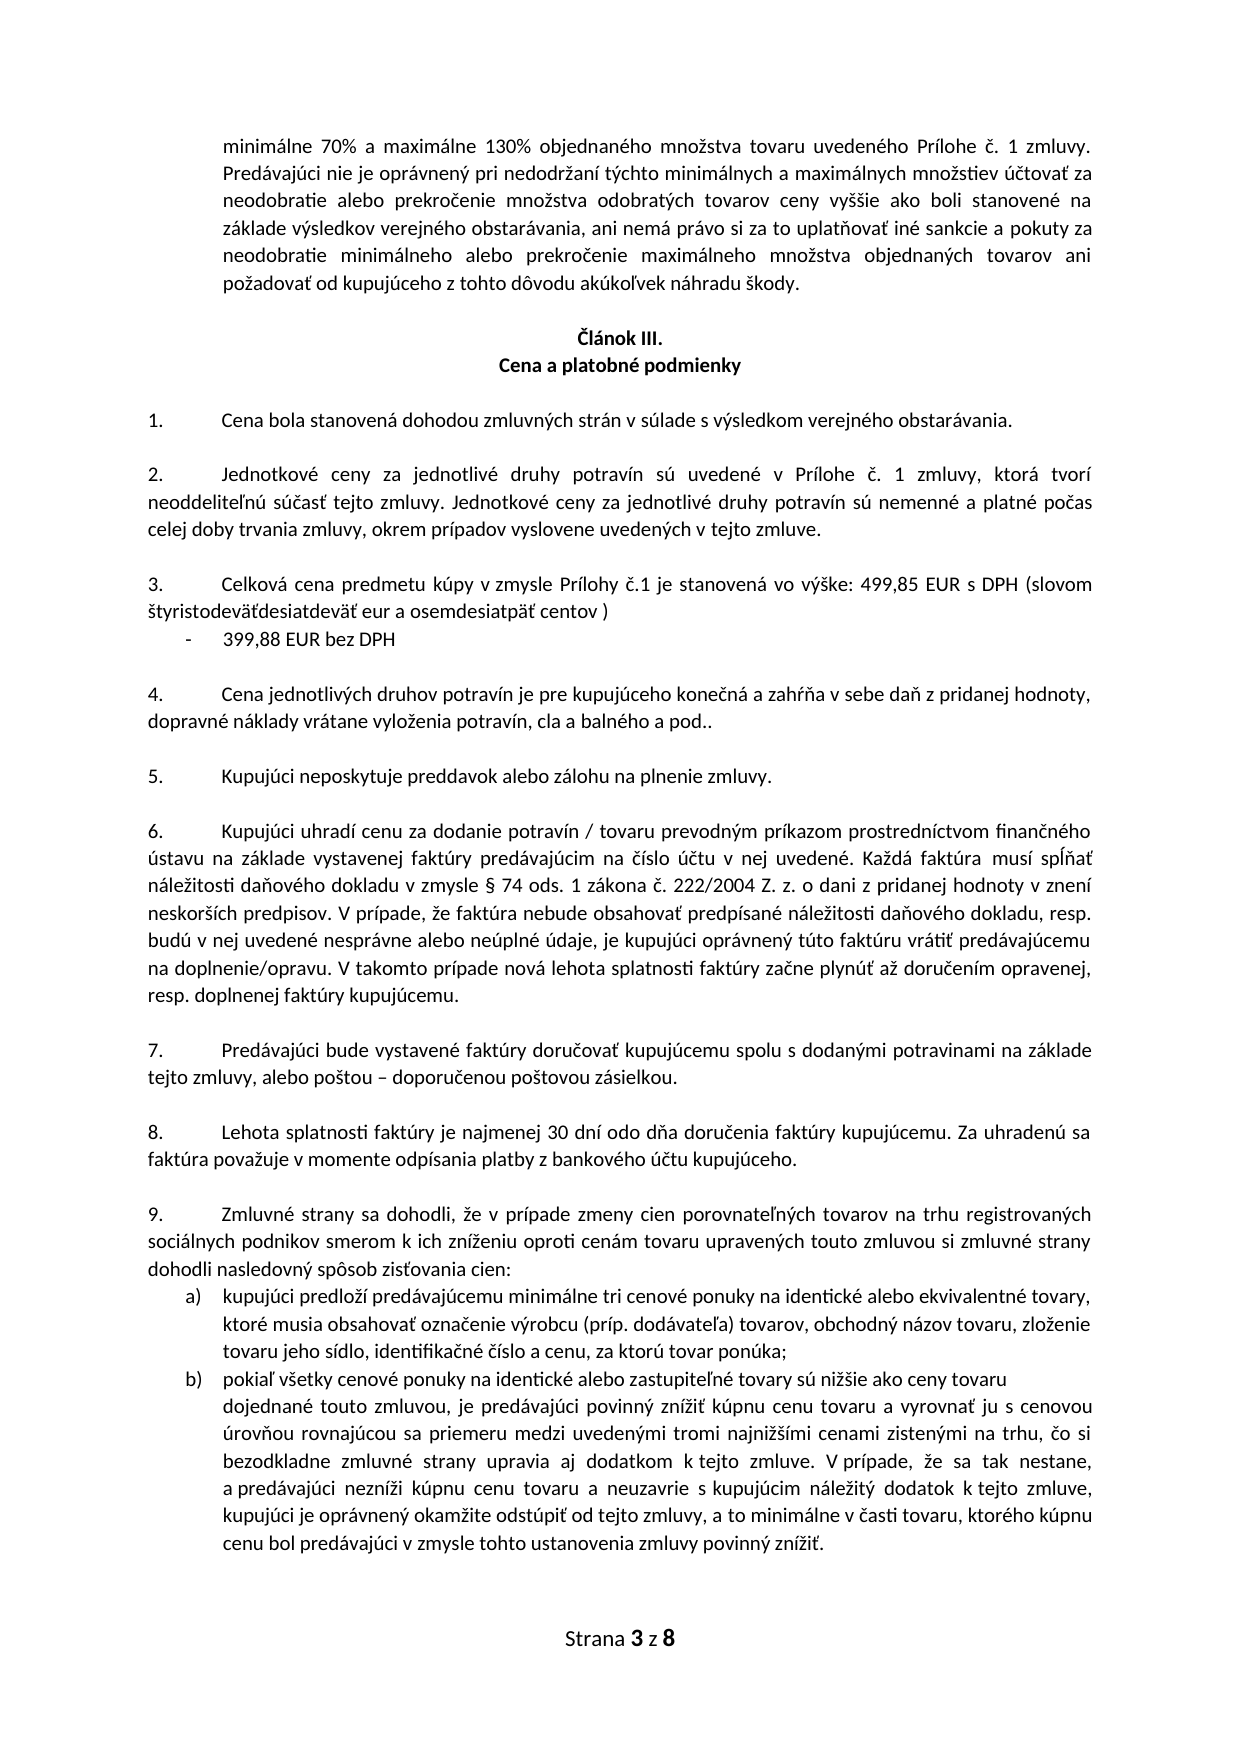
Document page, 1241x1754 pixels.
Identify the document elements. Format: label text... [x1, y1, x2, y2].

list Predávajúci bude vystavené faktúry doručovať kupujúcemu spolu s dodanými potravinami na základe tejto zmluvy, alebo poštou – doporučenou poštovou zásielkou. [148, 1037, 1093, 1090]
list Cena bola stanovená dohodou zmluvných strán v súlade s výsledkom verejného obstarávania. [148, 407, 1093, 432]
list Článok III. [148, 325, 1093, 350]
list Kupujúci uhradí cenu za dodanie potravín / tovaru prevodným príkazom prostredníctvom finančného ústavu na základe vystavenej faktúry predávajúcim na číslo účtu v nej uvedené. Každá faktúra musí spĺňať náležitosti daňového dokladu v zmysle § 74 ods. 1 zákona č. 222/2004 Z. z. o dani z pridanej hodnoty v znení neskorších predpisov. V prípade, že faktúra nebude obsahovať predpísané náležitosti daňového dokladu, resp. budú v nej uvedené nesprávne alebo neúplné údaje, je kupujúci oprávnený túto faktúru vrátiť predávajúcemu na doplnenie/opravu. V takomto prípade nová lehota splatnosti faktúry začne plynúť až doručením opravenej, resp. doplnenej faktúry kupujúcemu. [148, 818, 1093, 1008]
list Kupujúci neposkytuje preddavok alebo zálohu na plnenie zmluvy. [148, 763, 1093, 788]
list Cena jednotlivých druhov potravín je pre kupujúceho konečná a zahŕňa v sebe daň z pridanej hodnoty, dopravné náklady vrátane vyloženia potravín, cla a balného a pod.. [148, 681, 1093, 734]
list Cena a platobné podmienky [148, 352, 1093, 377]
list Lehota splatnosti faktúry je najmenej 30 dní odo dňa doručenia faktúry kupujúcemu. Za uhradenú sa faktúra považuje v momente odpísania platby z bankového účtu kupujúceho. [148, 1119, 1093, 1172]
list 399,88 EUR bez DPH [185, 626, 1093, 651]
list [185, 133, 1093, 295]
list Jednotkové ceny za jednotlivé druhy potravín sú uvedené v Prílohe č. 1 zmluvy, ktorá tvorí neoddeliteľnú súčasť tejto zmluvy. Jednotkové ceny za jednotlivé druhy potravín sú nemenné a platné počas celej doby trvania zmluvy, okrem prípadov vyslovene uvedených v tejto zmluve. [148, 462, 1093, 542]
list Zmluvné strany sa dohodli, že v prípade zmeny cien porovnateľných tovarov na trhu registrovaných sociálnych podnikov smerom k ich zníženiu oproti cenám tovaru upravených touto zmluvou si zmluvné strany dohodli nasledovný spôsob zisťovania cien: [148, 1201, 1093, 1282]
list pokiaľ všetky cenové ponuky na identické alebo zastupiteľné tovary sú nižšie ako ceny tovaru [185, 1366, 1093, 1391]
list dojednané touto zmluvou, je predávajúci povinný znížiť kúpnu cenu tovaru a vyrovnať ju s cenovou úrovňou rovnajúcou sa priemeru medzi uvedenými tromi najnižšími cenami zistenými na trhu, čo si bezodkladne zmluvné strany upravia aj dodatkom k tejto zmluve. V prípade, že sa tak nestane, a predávajúci nezníži kúpnu cenu tovaru a neuzavrie s kupujúcim náležitý dodatok k tejto zmluve, kupujúci je oprávnený okamžite odstúpiť od tejto zmluvy, a to minimálne v časti tovaru, ktorého kúpnu cenu bol predávajúci v zmysle tohto ustanovenia zmluvy povinný znížiť. [223, 1393, 1093, 1556]
list Celková cena predmetu kúpy v zmysle Prílohy č.1 je stanovená vo výške: 499,85 EUR s DPH (slovom štyristodeväťdesiatdeväť eur a osemdesiatpäť centov ) [148, 571, 1093, 624]
list kupujúci predloží predávajúcemu minimálne tri cenové ponuky na identické alebo ekvivalentné tovary, ktoré musia obsahovať označenie výrobcu (príp. dodávateľa) tovarov, obchodný názov tovaru, zloženie tovaru jeho sídlo, identifikačné číslo a cenu, za ktorú tovar ponúka; [185, 1283, 1093, 1364]
